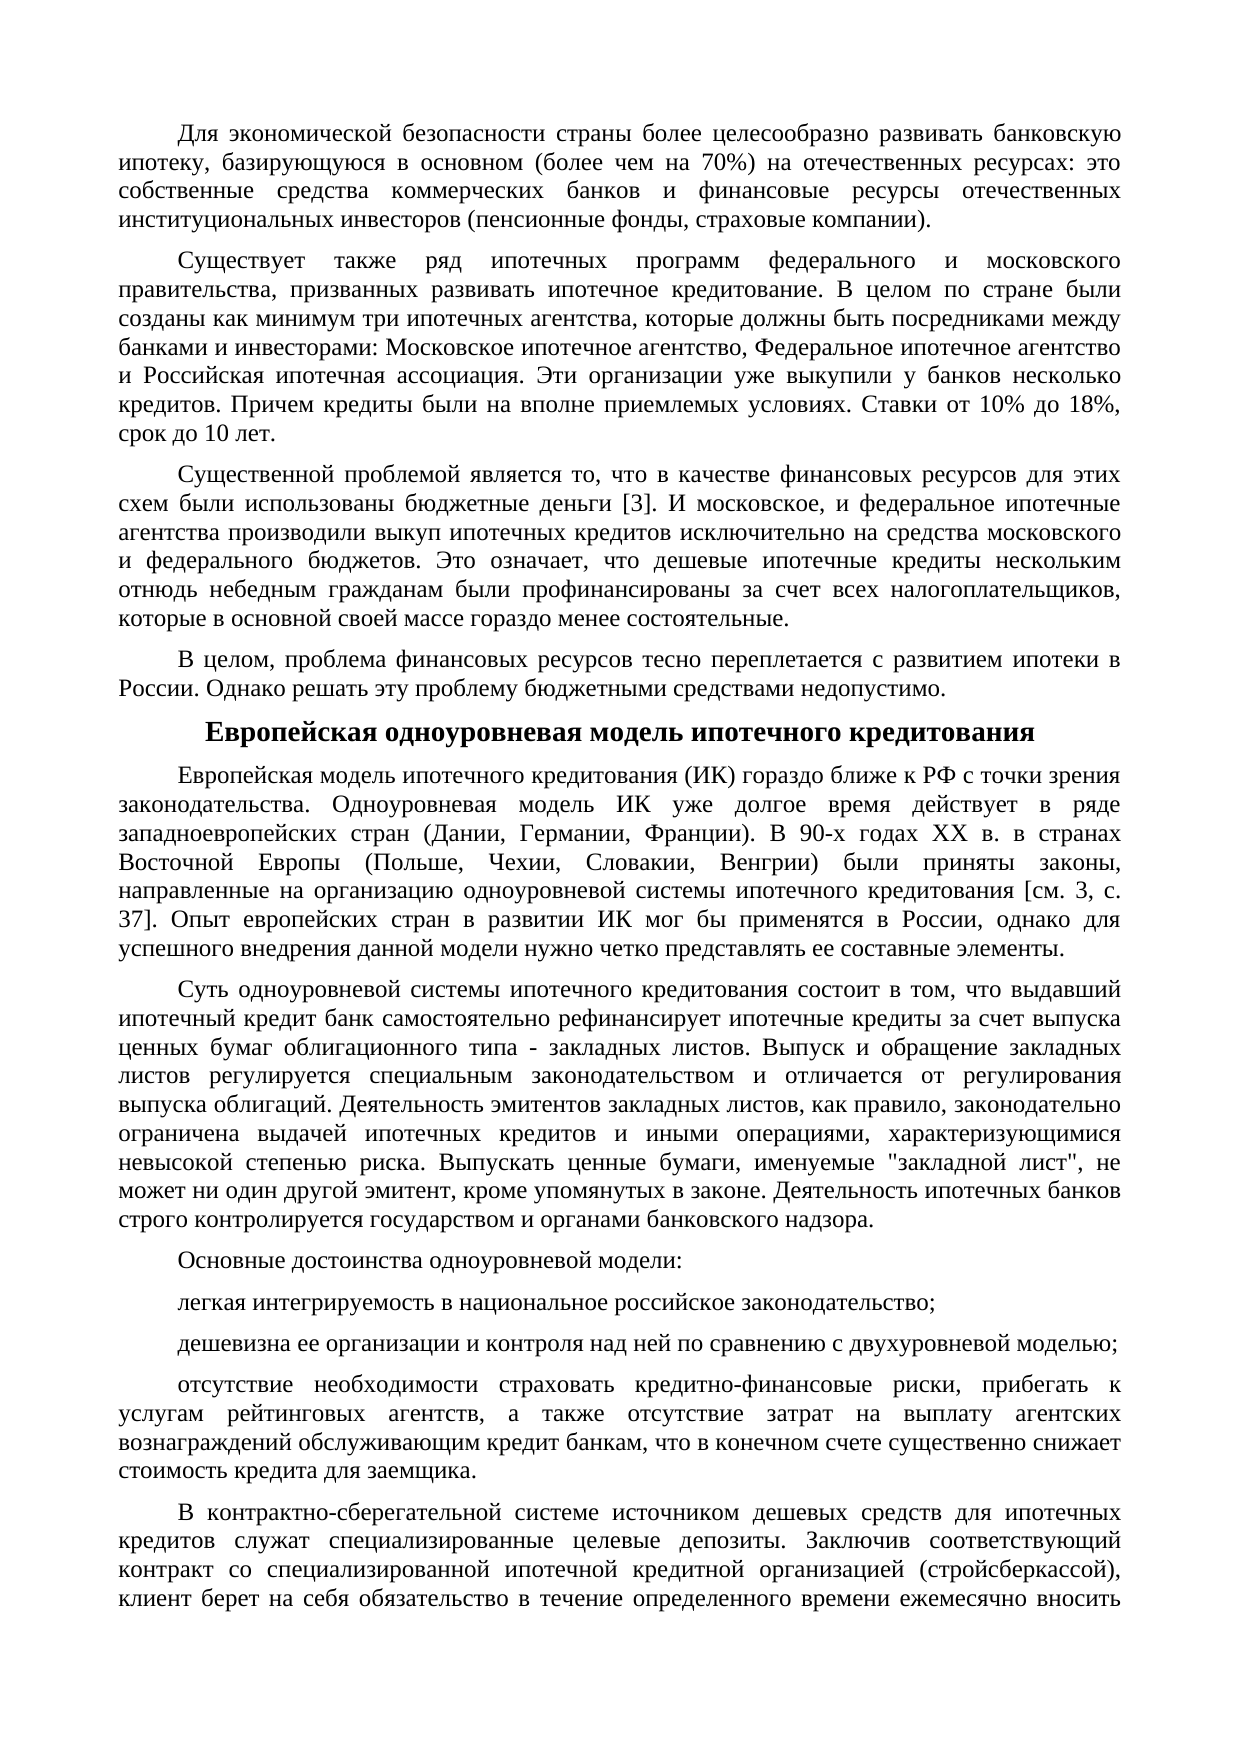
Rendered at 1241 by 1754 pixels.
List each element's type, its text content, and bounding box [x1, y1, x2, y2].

text Основные достоинства одноуровневой модели: [118, 1245, 1122, 1274]
text В целом, проблема финансовых ресурсов тесно переплетается с развитием ипотеки в России. Однако решать эту проблему бюджетными средствами недопустимо. [118, 644, 1122, 702]
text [118, 1497, 1122, 1612]
text Европейская модель ипотечного кредитования (ИК) гораздо ближе к РФ с точки зрения законодательства. Одноуровневая модель ИК уже долгое время действует в ряде западноевропейских стран (Дании, Германии, Франции). В 90-х годах XX в. в странах Восточной Европы (Польше, Чехии, Словакии, Венгрии) были приняты законы, направленные на организацию одноуровневой системы ипотечного кредитования [см. 3, с. 37]. Опыт европейских стран в развитии ИК мог бы применятся в России, однако для успешного внедрения данной модели нужно четко представлять ее составные элементы. [118, 760, 1122, 962]
text Существенной проблемой является то, что в качестве финансовых ресурсов для этих схем были использованы бюджетные деньги [3]. И московское, и федеральное ипотечные агентства производили выкуп ипотечных кредитов исключительно на средства московского и федерального бюджетов. Это означает, что дешевые ипотечные кредиты нескольким отнюдь небедным гражданам были профинансированы за счет всех налогоплательщиков, которые в основной своей массе гораздо менее состоятельные. [118, 459, 1122, 632]
text легкая интегрируемость в национальное российское законодательство; [118, 1287, 1122, 1315]
text Для экономической безопасности страны более целесообразно развивать банковскую ипотеку, базирующуюся в основном (более чем на 70%) на отечественных ресурсах: это собственные средства коммерческих банков и финансовые ресурсы отечественных институциональных инвесторов (пенсионные фонды, страховые компании). [118, 118, 1122, 233]
text Суть одноуровневой системы ипотечного кредитования состоит в том, что выдавший ипотечный кредит банк самостоятельно рефинансирует ипотечные кредиты за счет выпуска ценных бумаг облигационного типа - закладных листов. Выпуск и обращение закладных листов регулируется специальным законодательством и отличается от регулирования выпуска облигаций. Деятельность эмитентов закладных листов, как правило, законодательно ограничена выдачей ипотечных кредитов и иными операциями, характеризующимися невысокой степенью риска. Выпускать ценные бумаги, именуемые "закладной лист", не может ни один другой эмитент, кроме упомянутых в законе. Деятельность ипотечных банков строго контролируется государством и органами банковского надзора. [118, 974, 1122, 1233]
text Европейская одноуровневая модель ипотечного кредитования [118, 714, 1122, 748]
text Существует также ряд ипотечных программ федерального и московского правительства, призванных развивать ипотечное кредитование. В целом по стране были созданы как минимум три ипотечных агентства, которые должны быть посредниками между банками и инвесторами: Московское ипотечное агентство, Федеральное ипотечное агентство и Российская ипотечная ассоциация. Эти организации уже выкупили у банков несколько кредитов. Причем кредиты были на вполне приемлемых условиях. Ставки от 10% до 18%, срок до 10 лет. [118, 246, 1122, 447]
text дешевизна ее организации и контроля над ней по сравнению с двухуровневой моделью; [118, 1328, 1122, 1357]
text отсутствие необходимости страховать кредитно-финансовые риски, прибегать к услугам рейтинговых агентств, а также отсутствие затрат на выплату агентских вознаграждений обслуживающим кредит банкам, что в конечном счете существенно снижает стоимость кредита для заемщика. [118, 1369, 1122, 1484]
